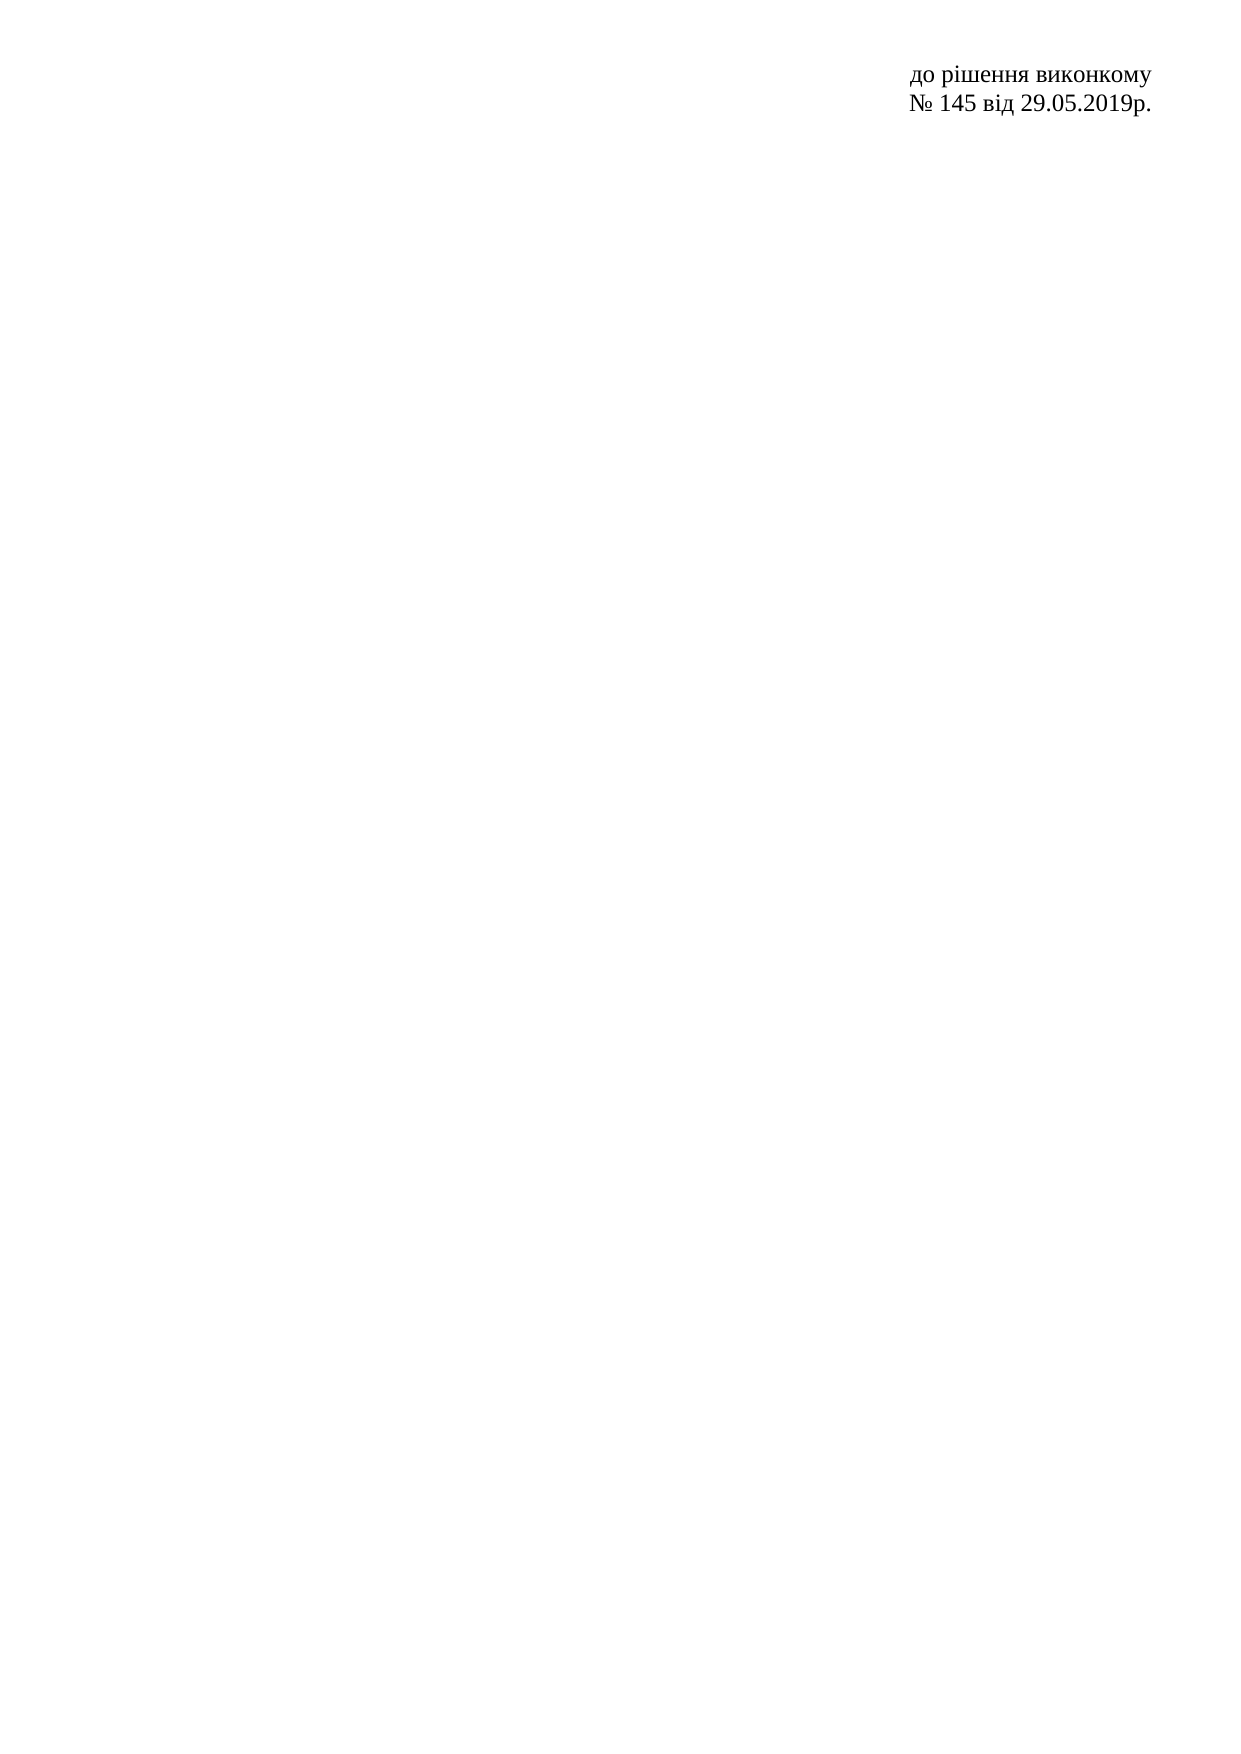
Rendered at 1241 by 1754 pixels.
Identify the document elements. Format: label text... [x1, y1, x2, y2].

text до рішення виконкому [148, 59, 1152, 88]
text № 145 від 29.05.2019р. [148, 88, 1152, 117]
